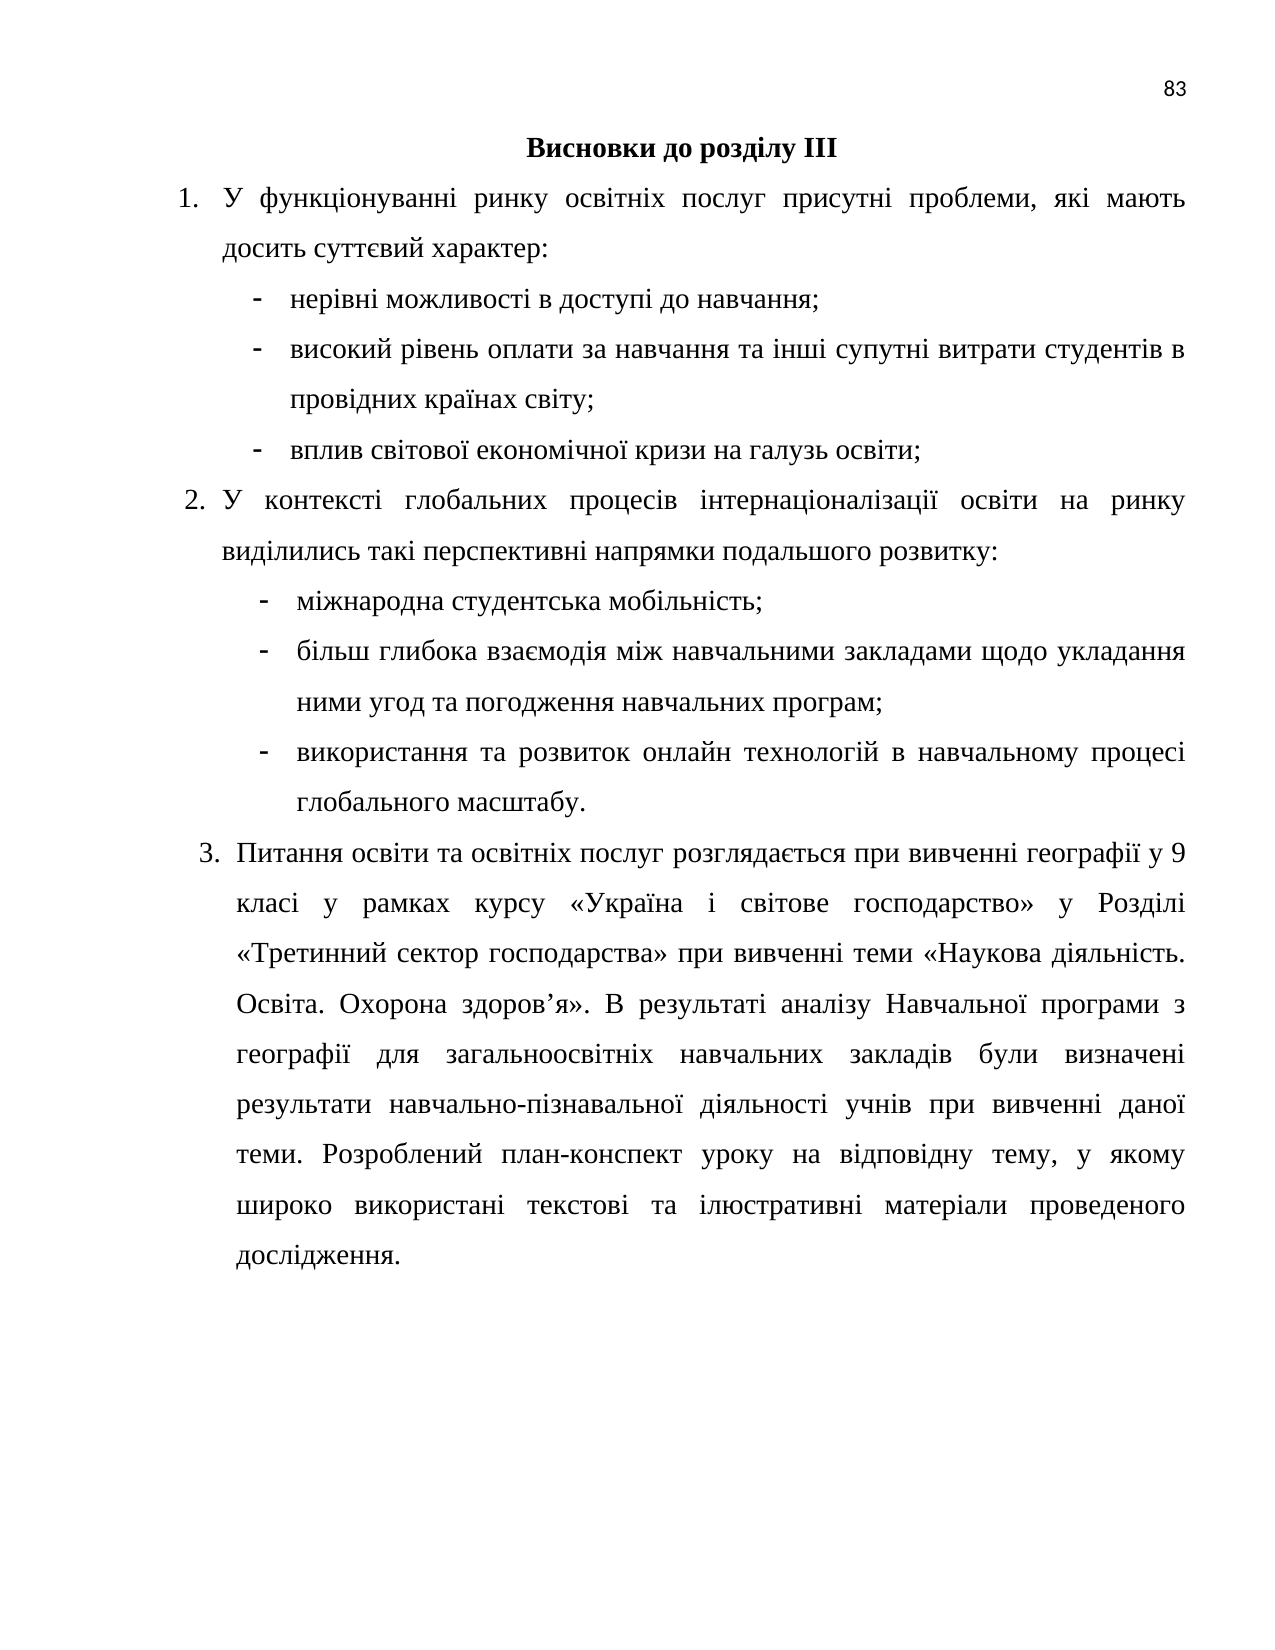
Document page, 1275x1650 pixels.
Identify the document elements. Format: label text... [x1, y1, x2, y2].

list У функціонуванні ринку освітніх послуг присутні проблеми, які мають досить суттєвий характер: [177, 180, 1186, 264]
list нерівні можливості в доступі до навчання; [252, 281, 1186, 314]
list У контексті глобальних процесів інтернаціоналізації освіти на ринку виділились такі перспективні напрямки подальшого розвитку: [184, 482, 1186, 566]
list вплив світової економічної кризи на галузь освіти; [252, 432, 1186, 466]
subtitle Висновки до розділу ІІІ [177, 130, 1186, 163]
list високий рівень оплати за навчання та інші супутні витрати студентів в провідних країнах світу; [252, 331, 1186, 415]
list більш глибока взаємодія між навчальними закладами щодо укладання ними угод та погодження навчальних програм; [259, 633, 1186, 717]
list міжнародна студентська мобільність; [259, 583, 1186, 617]
list використання та розвиток онлайн технологій в навчальному процесі глобального масштабу. [259, 734, 1186, 818]
list Питання освіти та освітніх послуг розглядається при вивченні географії у 9 класі у рамках курсу «Україна і світове господарство» у Розділі «Третинний сектор господарства» при вивченні теми «Наукова діяльність. Освіта. Охорона здоров’я». В результаті аналізу Навчальної програми з географії для загальноосвітніх навчальних закладів були визначені результати навчально-пізнавальної діяльності учнів при вивченні даної теми. Розроблений план-конспект уроку на відповідну тему, у якому широко використані текстові та ілюстративні матеріали проведеного дослідження. [199, 835, 1186, 1271]
